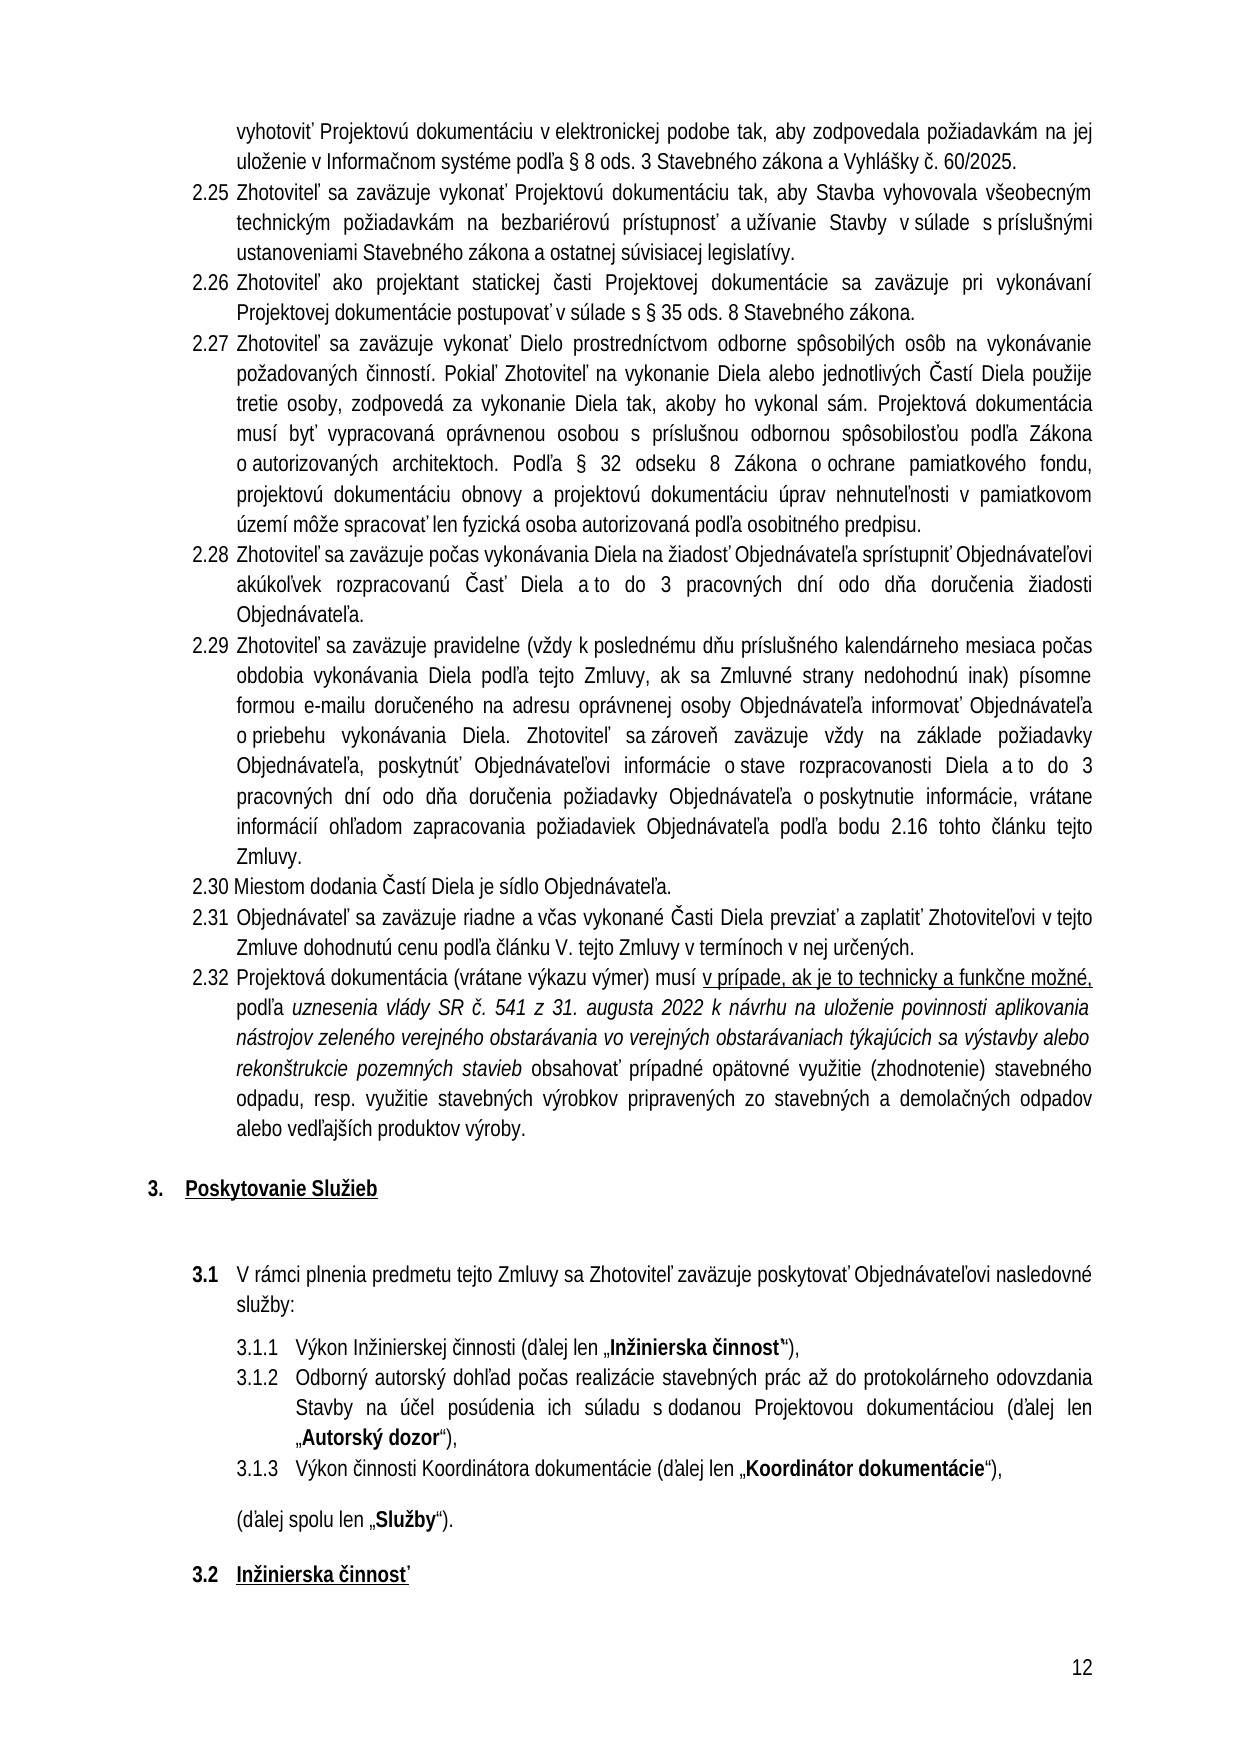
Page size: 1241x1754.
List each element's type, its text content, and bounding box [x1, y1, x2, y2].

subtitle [192, 118, 1092, 175]
subtitle 3.1.1 Výkon Inžinierskej činnosti (ďalej len „Inžinierska činnosť“), [236, 1334, 1092, 1360]
text 2.32 Projektová dokumentácia (vrátane výkazu výmer) musí v prípade, ak je to technicky a funkčne možné, podľa uznesenia vlády SR č. 541 z 31. augusta 2022 k návrhu na uloženie povinnosti aplikovania nástrojov zeleného verejného obstarávania vo verejných obstarávaniach týkajúcich sa výstavby alebo rekonštrukcie pozemných stavieb obsahovať prípadné opätovné využitie (zhodnotenie) stavebného odpadu, resp. využitie stavebných výrobkov pripravených zo stavebných a demolačných odpadov alebo vedľajších produktov výroby. [192, 964, 1092, 1141]
subtitle Inžinierska činnosť [192, 1561, 1092, 1587]
text 2.29 Zhotoviteľ sa zaväzuje pravidelne (vždy k poslednému dňu príslušného kalendárneho mesiaca počas obdobia vykonávania Diela podľa tejto Zmluvy, ak sa Zmluvné strany nedohodnú inak) písomne formou e-mailu doručeného na adresu oprávnenej osoby Objednávateľa informovať Objednávateľa o priebehu vykonávania Diela. Zhotoviteľ sa zároveň zaväzuje vždy na základe požiadavky Objednávateľa, poskytnúť Objednávateľovi informácie o stave rozpracovanosti Diela a to do 3 pracovných dní odo dňa doručenia požiadavky Objednávateľa o poskytnutie informácie, vrátane informácií ohľadom zapracovania požiadaviek Objednávateľa podľa bodu 2.16 tohto článku tejto Zmluvy. [192, 632, 1092, 869]
subtitle 3.1.2 Odborný autorský dohľad počas realizácie stavebných prác až do protokolárneho odovzdania Stavby na účel posúdenia ich súladu s dodanou Projektovou dokumentáciou (ďalej len „Autorský dozor“), [236, 1364, 1092, 1451]
text 3.1.3 Výkon činnosti Koordinátora dokumentácie (ďalej len „Koordinátor dokumentácie“), [236, 1454, 1092, 1481]
text 2.28 Zhotoviteľ sa zaväzuje počas vykonávania Diela na žiadosť Objednávateľa sprístupniť Objednávateľovi akúkoľvek rozpracovanú Časť Diela a to do 3 pracovných dní odo dňa doručenia žiadosti Objednávateľa. [192, 541, 1092, 628]
subtitle 2.31 Objednávateľ sa zaväzuje riadne a včas vykonané Časti Diela prevziať a zaplatiť Zhotoviteľovi v tejto Zmluve dohodnutú cenu podľa článku V. tejto Zmluvy v termínoch v nej určených. [192, 903, 1092, 960]
subtitle Poskytovanie Služieb [148, 1175, 1092, 1202]
subtitle V rámci plnenia predmetu tejto Zmluvy sa Zhotoviteľ zaväzuje poskytovať Objednávateľovi nasledovné služby: [192, 1261, 1092, 1317]
text 2.27 Zhotoviteľ sa zaväzuje vykonať Dielo prostredníctvom odborne spôsobilých osôb na vykonávanie požadovaných činností. Pokiaľ Zhotoviteľ na vykonanie Diela alebo jednotlivých Častí Diela použije tretie osoby, zodpovedá za vykonanie Diela tak, akoby ho vykonal sám. Projektová dokumentácia musí byť vypracovaná oprávnenou osobou s príslušnou odbornou spôsobilosťou podľa Zákona o autorizovaných architektoch. Podľa § 32 odseku 8 Zákona o ochrane pamiatkového fondu, projektovú dokumentáciu obnovy a projektovú dokumentáciu úprav nehnuteľnosti v pamiatkovom území môže spracovať len fyzická osoba autorizovaná podľa osobitného predpisu. [192, 329, 1092, 537]
text 2.30 Miestom dodania Častí Diela je sídlo Objednávateľa. [192, 873, 1092, 900]
text 2.25 Zhotoviteľ sa zaväzuje vykonať Projektovú dokumentáciu tak, aby Stavba vyhovovala všeobecným technickým požiadavkám na bezbariérovú prístupnosť a užívanie Stavby v súlade s príslušnými ustanoveniami Stavebného zákona a ostatnej súvisiacej legislatívy. [192, 178, 1092, 265]
text (ďalej spolu len „Služby“). [236, 1506, 1092, 1532]
text 2.26 Zhotoviteľ ako projektant statickej časti Projektovej dokumentácie sa zaväzuje pri vykonávaní Projektovej dokumentácie postupovať v súlade s § 35 ods. 8 Stavebného zákona. [192, 269, 1092, 326]
